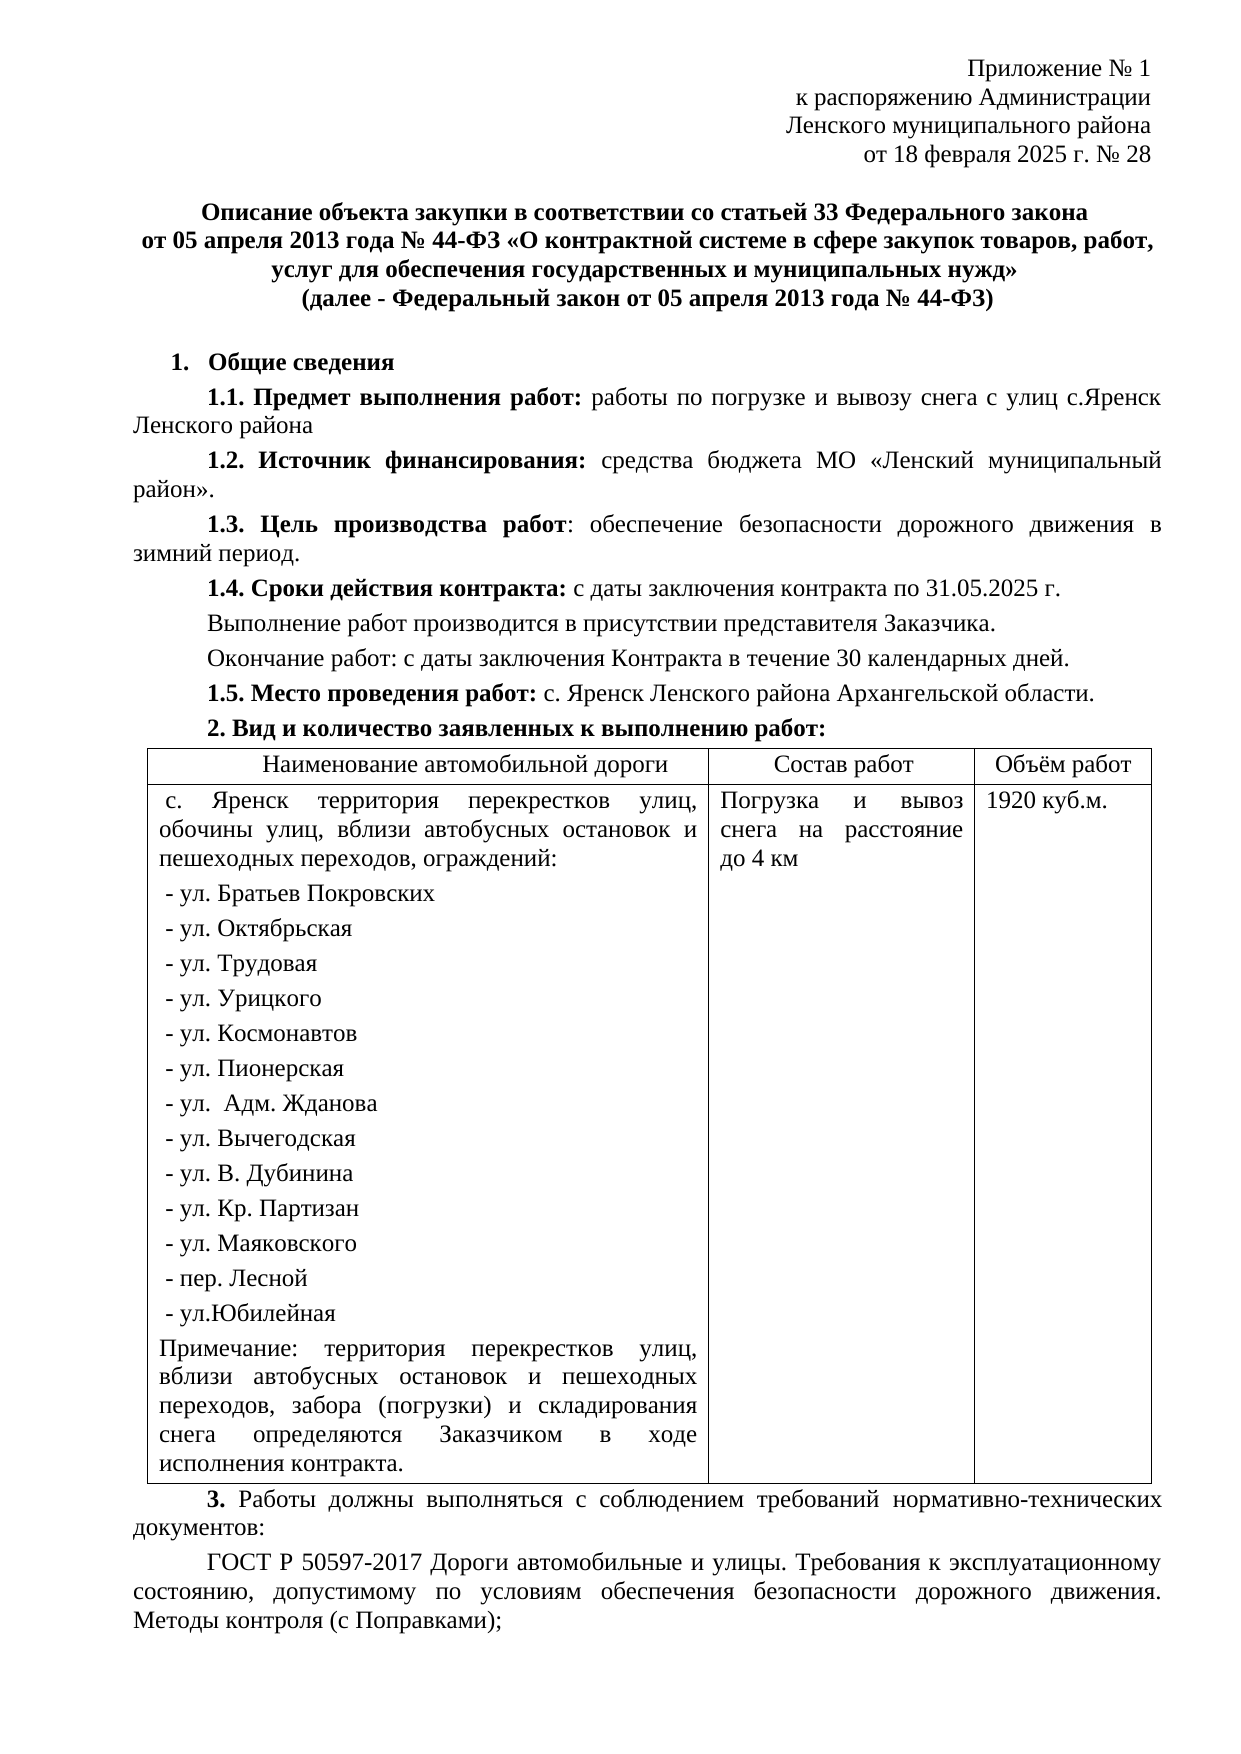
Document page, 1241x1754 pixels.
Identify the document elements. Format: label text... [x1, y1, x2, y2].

table_cell с. Яренск территория перекрестков улиц, обочины улиц, вблизи автобусных остановок и пешеходных переходов, ограждений: - ул. Братьев Покровских - ул. Октябрьская - ул. Трудовая - ул. Урицкого - ул. Космонавтов - ул. Пионерская - ул. Адм. Жданова - ул. Вычегодская - ул. В. Дубинина - ул. Кр. Партизан - ул. Маяковского - пер. Лесной - ул.Юбилейная Примечание: территория перекрестков улиц, вблизи автобусных остановок и пешеходных переходов, забора (погрузки) и складирования снега определяются Заказчиком в ходе исполнения контракта. [148, 785, 708, 1483]
text 1.5. Место проведения работ: с. Яренск Ленского района Архангельской области. [133, 678, 1166, 707]
text Окончание работ: с даты заключения Контракта в течение 30 календарных дней. [133, 643, 1162, 672]
text Выполнение работ производится в присутствии представителя Заказчика. [133, 608, 1162, 637]
text 1.4. Сроки действия контракта: с даты заключения контракта по 31.05.2025 г. [133, 573, 1162, 602]
table_cell Погрузка и вывоз снега на расстояние до 4 км [709, 785, 974, 1483]
text ГОСТ Р 50597-2017 Дороги автомобильные и улицы. Требования к эксплуатационному состоянию, допустимому по условиям обеспечения безопасности дорожного движения. Методы контроля (с Поправками); [133, 1547, 1162, 1634]
table_header Наименование автомобильной дороги [148, 749, 708, 784]
text 1.2. Источник финансирования: средства бюджета МО «Ленский муниципальный район». [133, 446, 1162, 503]
text 1.3. Цель производства работ: обеспечение безопасности дорожного движения в зимний период. [133, 509, 1162, 567]
text 2. Вид и количество заявленных к выполнению работ: [133, 713, 1162, 742]
list Общие сведения [170, 347, 1162, 376]
table_cell 1920 куб.м. [975, 785, 1151, 1483]
text 1.1. Предмет выполнения работ: работы по погрузке и вывозу снега с улиц с.Яренск Ленского района [133, 382, 1162, 439]
text Описание объекта закупки в соответствии со статьей 33 Федерального закона от 05 апреля 2013 года № 44-ФЗ «О контрактной системе в сфере закупок товаров, работ, услуг для обеспечения государственных и муниципальных нужд» (далее - Федеральный закон от 05 апреля 2013 года № 44-ФЗ) [133, 197, 1162, 341]
text 3. Работы должны выполняться с соблюдением требований нормативно-технических документов: [133, 1484, 1162, 1541]
table_header Состав работ [709, 749, 974, 784]
table_header Объём работ [975, 749, 1151, 784]
table_header Приложение № 1 к распоряжению Администрации Ленского муниципального района от 18 февраля 2025 г. № 28 [664, 53, 1162, 197]
